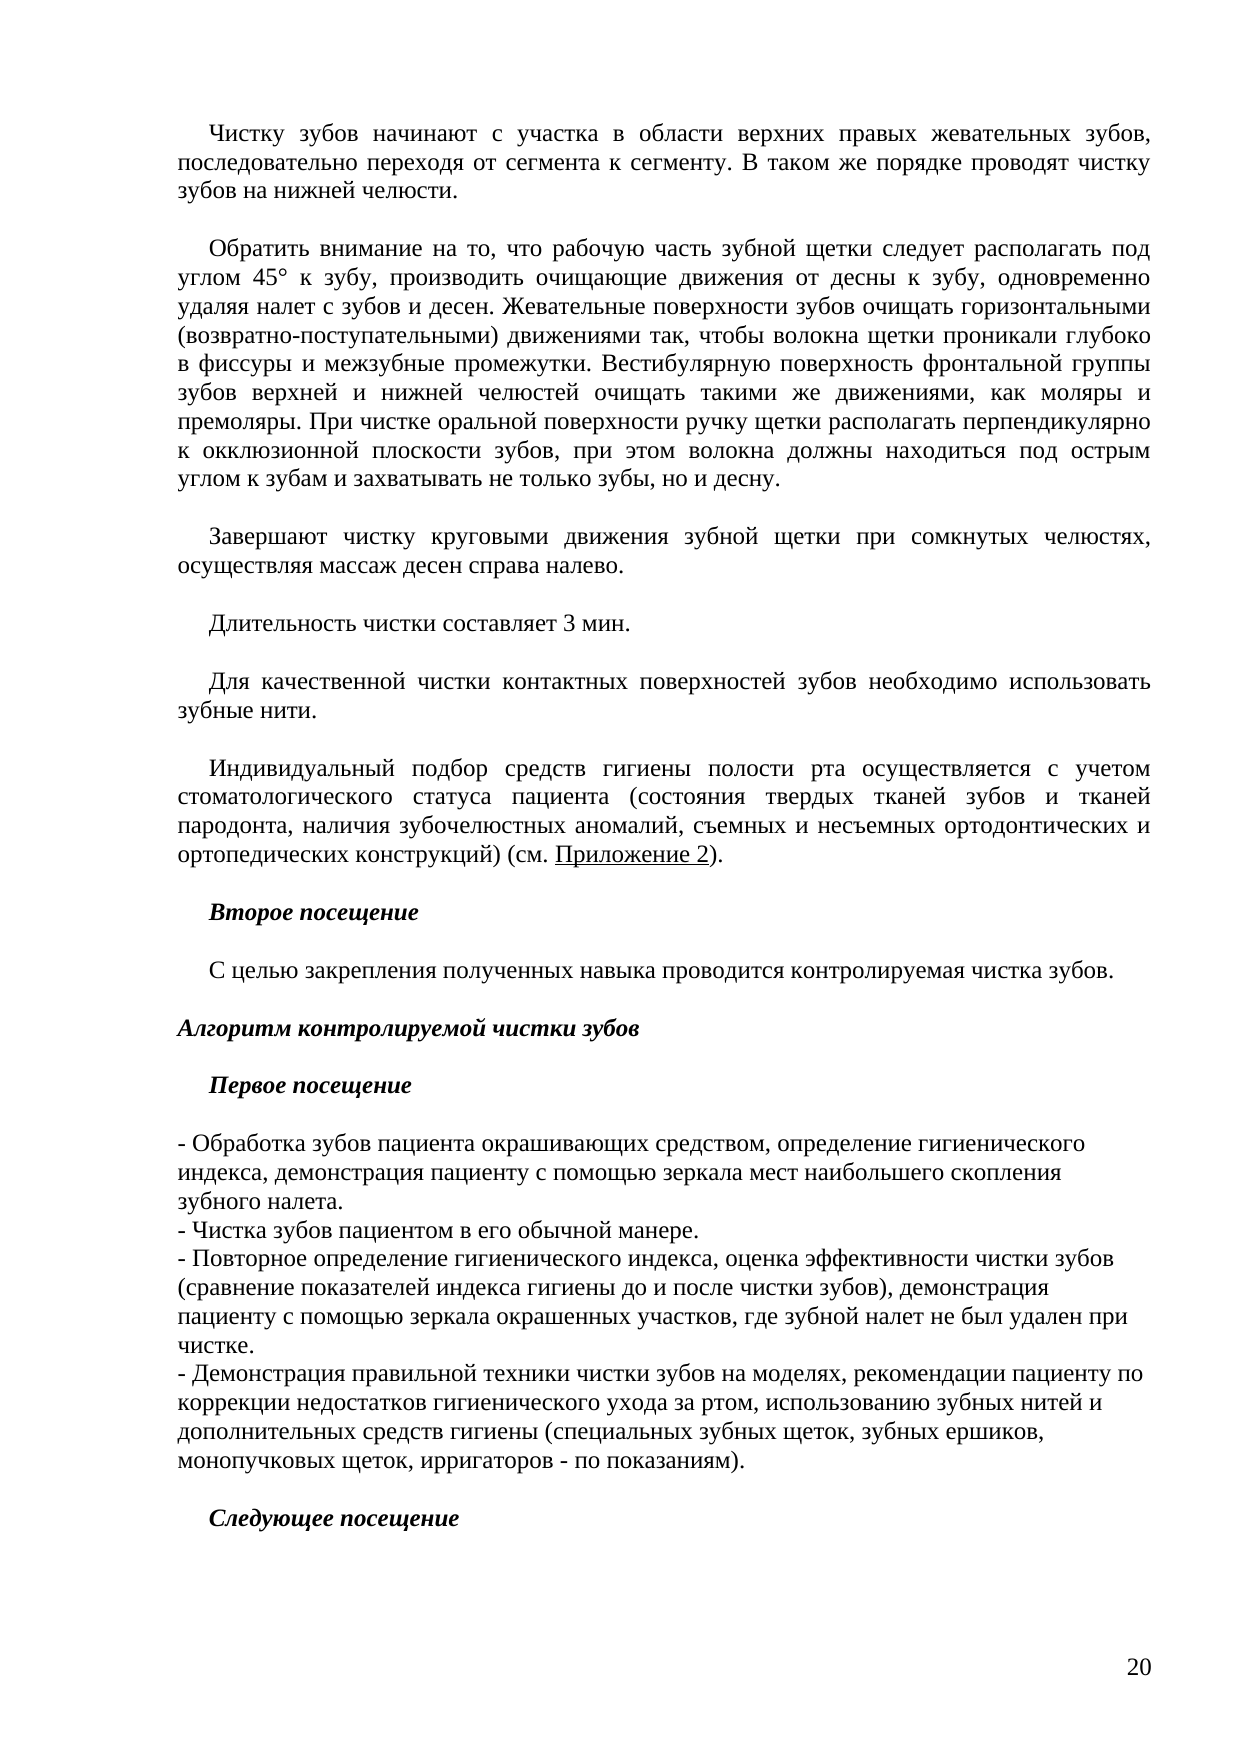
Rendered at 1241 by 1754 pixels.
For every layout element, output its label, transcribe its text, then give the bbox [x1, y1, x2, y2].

text Второе посещение [177, 897, 1152, 926]
text - Обработка зубов пациента окрашивающих средством, определение гигиенического индекса, демонстрация пациенту с помощью зеркала мест наибольшего скопления зубного налета. - Чистка зубов пациентом в его обычной манере. - Повторное определение гигиенического индекса, оценка эффективности чистки зубов (сравнение показателей индекса гигиены до и после чистки зубов), демонстрация пациенту с помощью зеркала окрашенных участков, где зубной налет не был удален при чистке. - Демонстрация правильной техники чистки зубов на моделях, рекомендации пациенту по коррекции недостатков гигиенического ухода за ртом, использованию зубных нитей и дополнительных средств гигиены (специальных зубных щеток, зубных ершиков, монопучковых щеток, ирригаторов - по показаниям). [177, 1128, 1152, 1473]
text Первое посещение [177, 1071, 1152, 1099]
text Завершают чистку круговыми движения зубной щетки при сомкнутых челюстях, осуществляя массаж десен справа налево. [177, 521, 1152, 579]
text С целью закрепления полученных навыка проводится контролируемая чистка зубов. [177, 955, 1152, 983]
text Обратить внимание на то, что рабочую часть зубной щетки следует располагать под углом 45° к зубу, производить очищающие движения от десны к зубу, одновременно удаляя налет с зубов и десен. Жевательные поверхности зубов очищать горизонтальными (возвратно-поступательными) движениями так, чтобы волокна щетки проникали глубоко в фиссуры и межзубные промежутки. Вестибулярную поверхность фронтальной группы зубов верхней и нижней челюстей очищать такими же движениями, как моляры и премоляры. При чистке оральной поверхности ручку щетки располагать перпендикулярно к окклюзионной плоскости зубов, при этом волокна должны находиться под острым углом к зубам и захватывать не только зубы, но и десну. [177, 233, 1152, 492]
text Индивидуальный подбор средств гигиены полости рта осуществляется с учетом стоматологического статуса пациента (состояния твердых тканей зубов и тканей пародонта, наличия зубочелюстных аномалий, съемных и несъемных ортодонтических и ортопедических конструкций) (см. Приложение 2). [177, 753, 1152, 868]
text Длительность чистки составляет 3 мин. [177, 608, 1152, 637]
text Для качественной чистки контактных поверхностей зубов необходимо использовать зубные нити. [177, 666, 1152, 723]
text Чистку зубов начинают с участка в области верхних правых жевательных зубов, последовательно переходя от сегмента к сегменту. В таком же порядке проводят чистку зубов на нижней челюсти. [177, 118, 1152, 204]
subtitle Алгоритм контролируемой чистки зубов [177, 1013, 1152, 1041]
text Следующее посещение [177, 1503, 1152, 1531]
